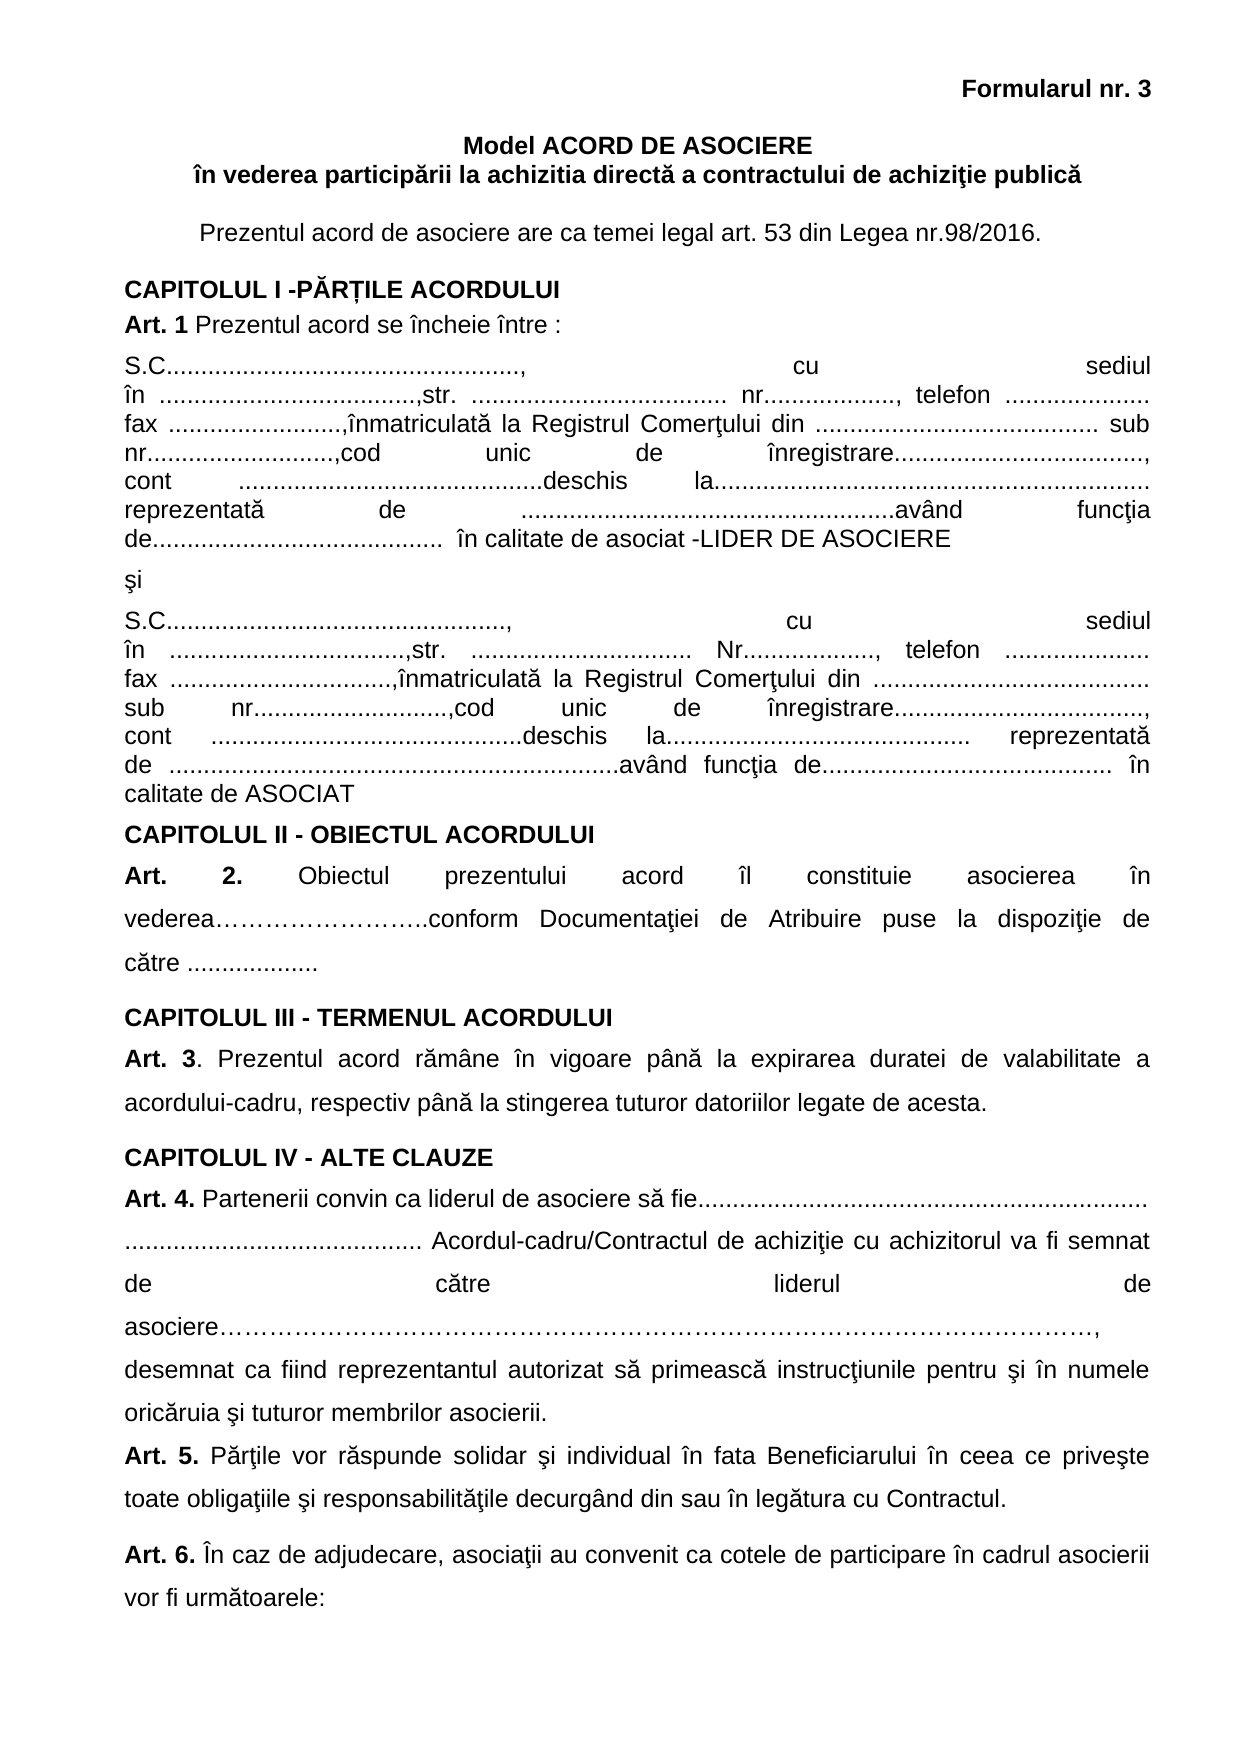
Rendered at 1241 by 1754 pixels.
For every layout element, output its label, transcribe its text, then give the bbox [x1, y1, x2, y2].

text ........................................... Acordul-cadru/Contractul de achiziţie cu achizitorul va fi semnat de către liderul de asociere……………………………………………………………………………………………, desemnat ca fiind reprezentantul autorizat să primească instrucţiunile pentru şi în numele oricăruia şi tuturor membrilor asocierii. [124, 1226, 1152, 1427]
text Art. 4. Partenerii convin ca liderul de asociere să fie................................................................. [124, 1184, 1152, 1213]
text Art. 6. În caz de adjudecare, asociaţii au convenit ca cotele de participare în cadrul asocierii vor fi următoarele: [124, 1540, 1152, 1612]
text CAPITOLUL IV - ALTE CLAUZE [124, 1143, 1152, 1172]
text Formularul nr. 3 [124, 74, 1152, 103]
text în vederea participării la achizitia directă a contractului de achiziţie publică [124, 160, 1152, 189]
text CAPITOLUL I -PĂRȚILE ACORDULUI [124, 275, 1152, 304]
text CAPITOLUL II - OBIECTUL ACORDULUI [124, 820, 1152, 849]
text Art. 1 Prezentul acord se încheie între : [124, 310, 1152, 339]
text CAPITOLUL III - TERMENUL ACORDULUI [124, 1003, 1152, 1032]
text Prezentul acord de asociere are ca temei legal art. 53 din Legea nr.98/2016. [124, 218, 1152, 246]
text S.C..................................................., cu sediul în .....................................,str. ..................................... nr..................., telefon ..................... fax .........................,înmatriculată la Registrul Comerţului din ......................................... sub nr...........................,cod unic de înregistrare...................................., cont ............................................deschis la............................................................... reprezentată de ......................................................având funcţia de.......................................... în calitate de asociat -LIDER DE ASOCIERE [124, 351, 1152, 553]
text Art. 2. Obiectul prezentului acord îl constituie asocierea în vederea……………………..conform Documentaţiei de Atribuire puse la dispoziţie de către ................... [124, 861, 1152, 976]
text Art. 3. Prezentul acord rămâne în vigoare până la expirarea duratei de valabilitate a acordului-cadru, respectiv până la stingerea tuturor datoriilor legate de acesta. [124, 1044, 1152, 1116]
text şi [124, 565, 1152, 594]
text Model ACORD DE ASOCIERE [124, 131, 1152, 160]
text S.C................................................., cu sediul în ..................................,str. ................................ Nr..................., telefon ..................... fax ................................,înmatriculată la Registrul Comerţului din ........................................ sub nr............................,cod unic de înregistrare...................................., cont .............................................deschis la............................................ reprezentată de .................................................................având funcţia de.......................................... în calitate de ASOCIAT [124, 606, 1152, 808]
text Art. 5. Părţile vor răspunde solidar şi individual în fata Beneficiarului în ceea ce priveşte toate obligaţiile şi responsabilităţile decurgând din sau în legătura cu Contractul. [124, 1441, 1152, 1513]
